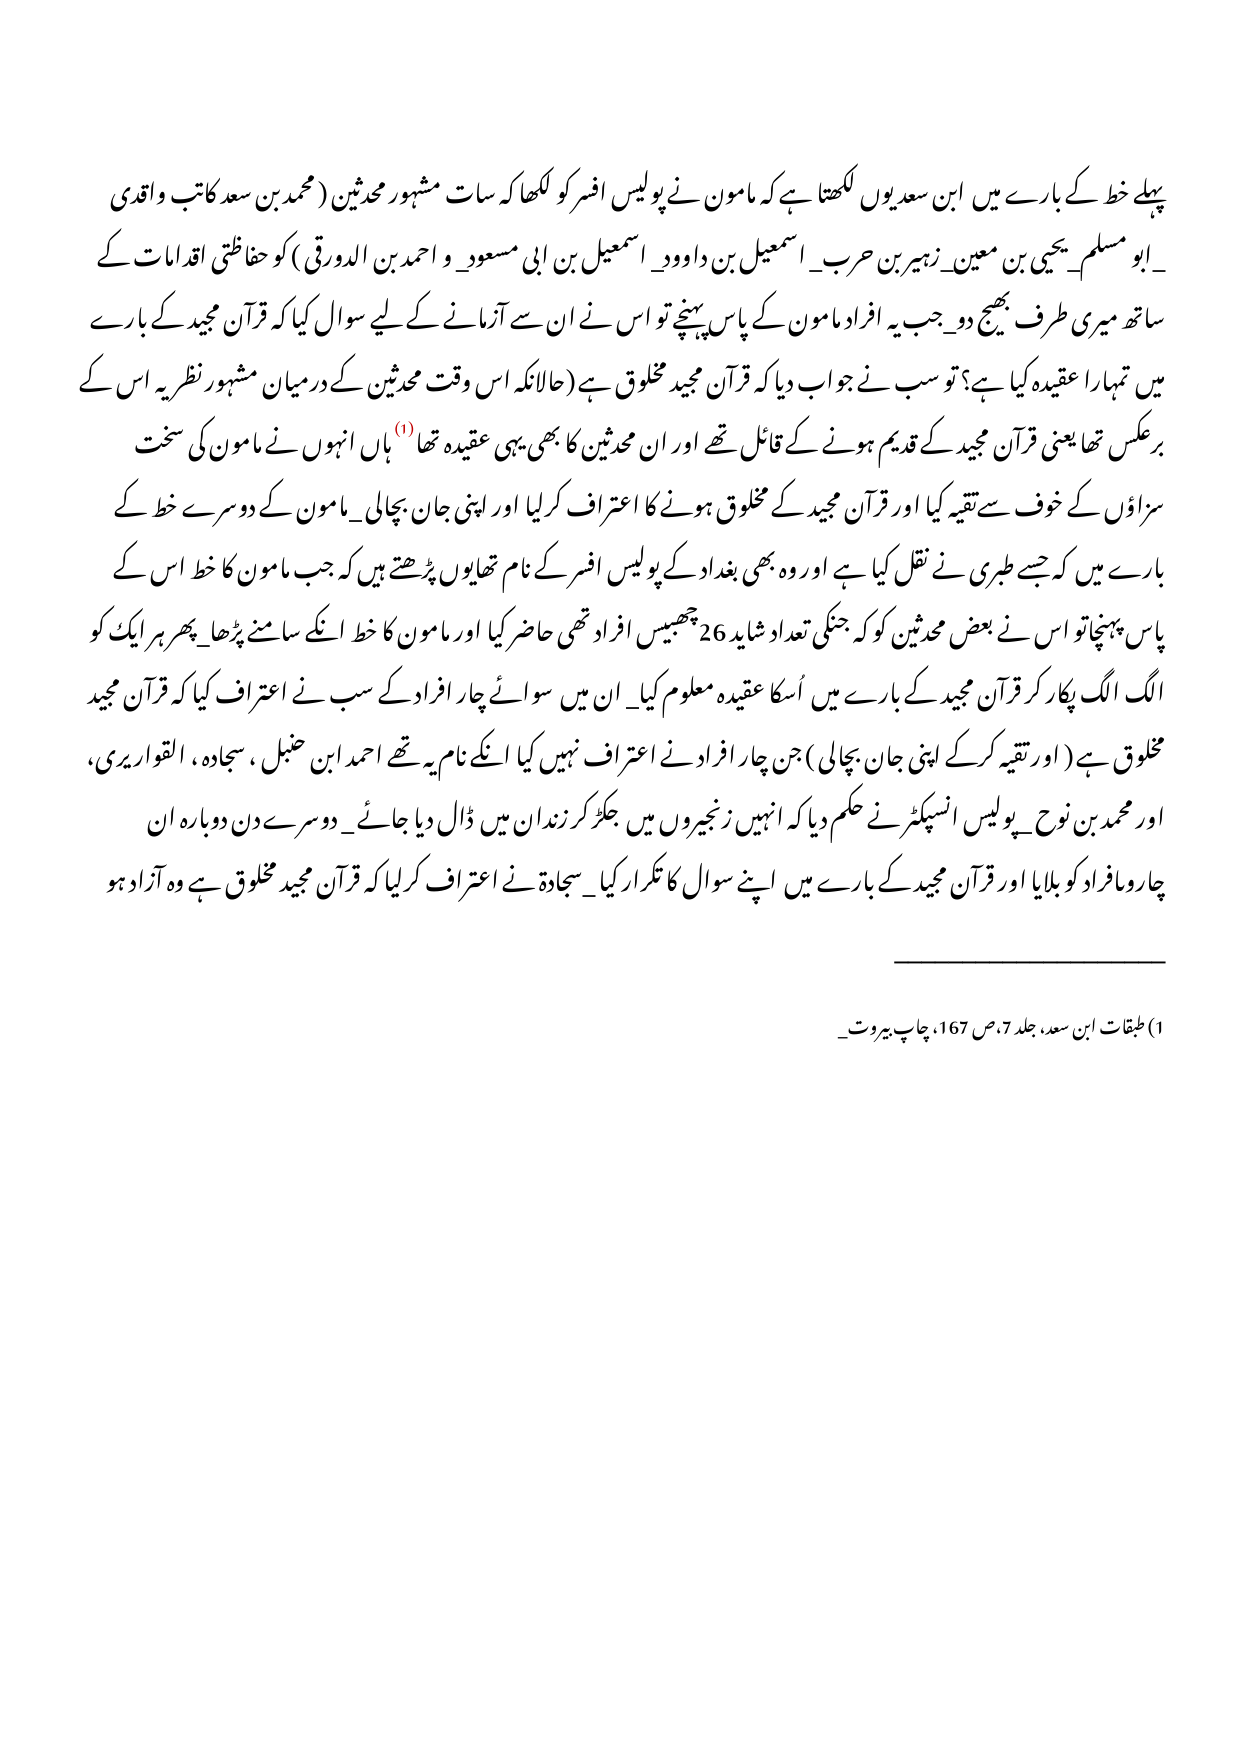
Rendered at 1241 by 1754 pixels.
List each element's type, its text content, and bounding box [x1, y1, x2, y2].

text پہلے خط کے بارے میں ابن سعد یوں لکھتا ہے کہ مامون نے پولیس افسر کو لکھا کہ سات مشہور محدثین ( محمد بن سعد کاتب واقدی _ابو مسلم_یحیی بن معین_زہیر بن حرب_ اسمعیل بن داوود_ اسمعیل بن ابی مسعود_ و احمد بن الدورقی ) کو حفاظتی اقدامات کے ساتھ میری طرف بھیج دو_جب یہ افراد مامون کے پاس پہنچے تو اس نے ان سے آزمانے کے لیے سوال کیا کہ قرآن مجید کے بارے میں تمہارا عقیدہ کیا ہے؟ تو سب نے جواب دیا کہ قرآن مجید مخلوق ہے (حالانکہ اس وقت محدثین کے درمیان مشہور نظریہ اس کے برعکس تھا یعنی قرآن مجید کے قدیم ہونے کے قائل تھے اور ان محدثین کا بھی یہی عقیدہ تھا (1) ہاں انہوں نے مامون کی سخت سزاؤں کے خوف سےتقیہ کیا اور قرآن مجید کے مخلوق ہونے کا اعتراف کرلیا اور اپنی جان بچالی _مامون کے دوسرے خط کے بارے میں کہ جسے طبری نے نقل کیا ہے اور وہ بھی بغداد کے پولیس افسر کے نام تھایوں پڑھتے ہیں کہ جب مامون کا خط اس کے پاس پہنچاتو اس نے بعض محدثین کو کہ جنکی تعداد شاید 26چھبیس افراد تھی حاضر کیا اور مامون کا خط انکے سامنے پڑھا_پھر ہر ایک کو الگ الگ پکار کر قرآن مجید کے بارے میں اُسکا عقیدہ معلوم کیا_ ان میں سوائے چار افراد کے سب نے اعتراف کیا کہ قرآن مجید مخلوق ہے ( اور تقیہ کرکے اپنی جان بچالی ) جن چار افراد نے اعتراف نہیں کیا انکے نام یہ تھے احمد ابن حنبل ، سجادہ ، القواریری، اور محمد بن نوح _ پولیس انسپکٹر نے حکم دیا کہ انہیں زنجیروں میں جکڑ کر زندان میں ڈال دیا جائے _ دوسرے دن دوبارہ ان چاروںافراد کو بلایا اور قرآن مجید کے بارے میں اپنے سوال کا تکرار کیا _سجادة نے اعتراف کرلیا کہ قرآن مجید مخلوق ہے وہ آزاد ہو [75, 94, 1165, 906]
text 1) طبقات ابن سعد، جلد 7،ص 167، چاپ بیروت_ [75, 999, 1165, 1046]
text ____________________ [75, 906, 1165, 974]
